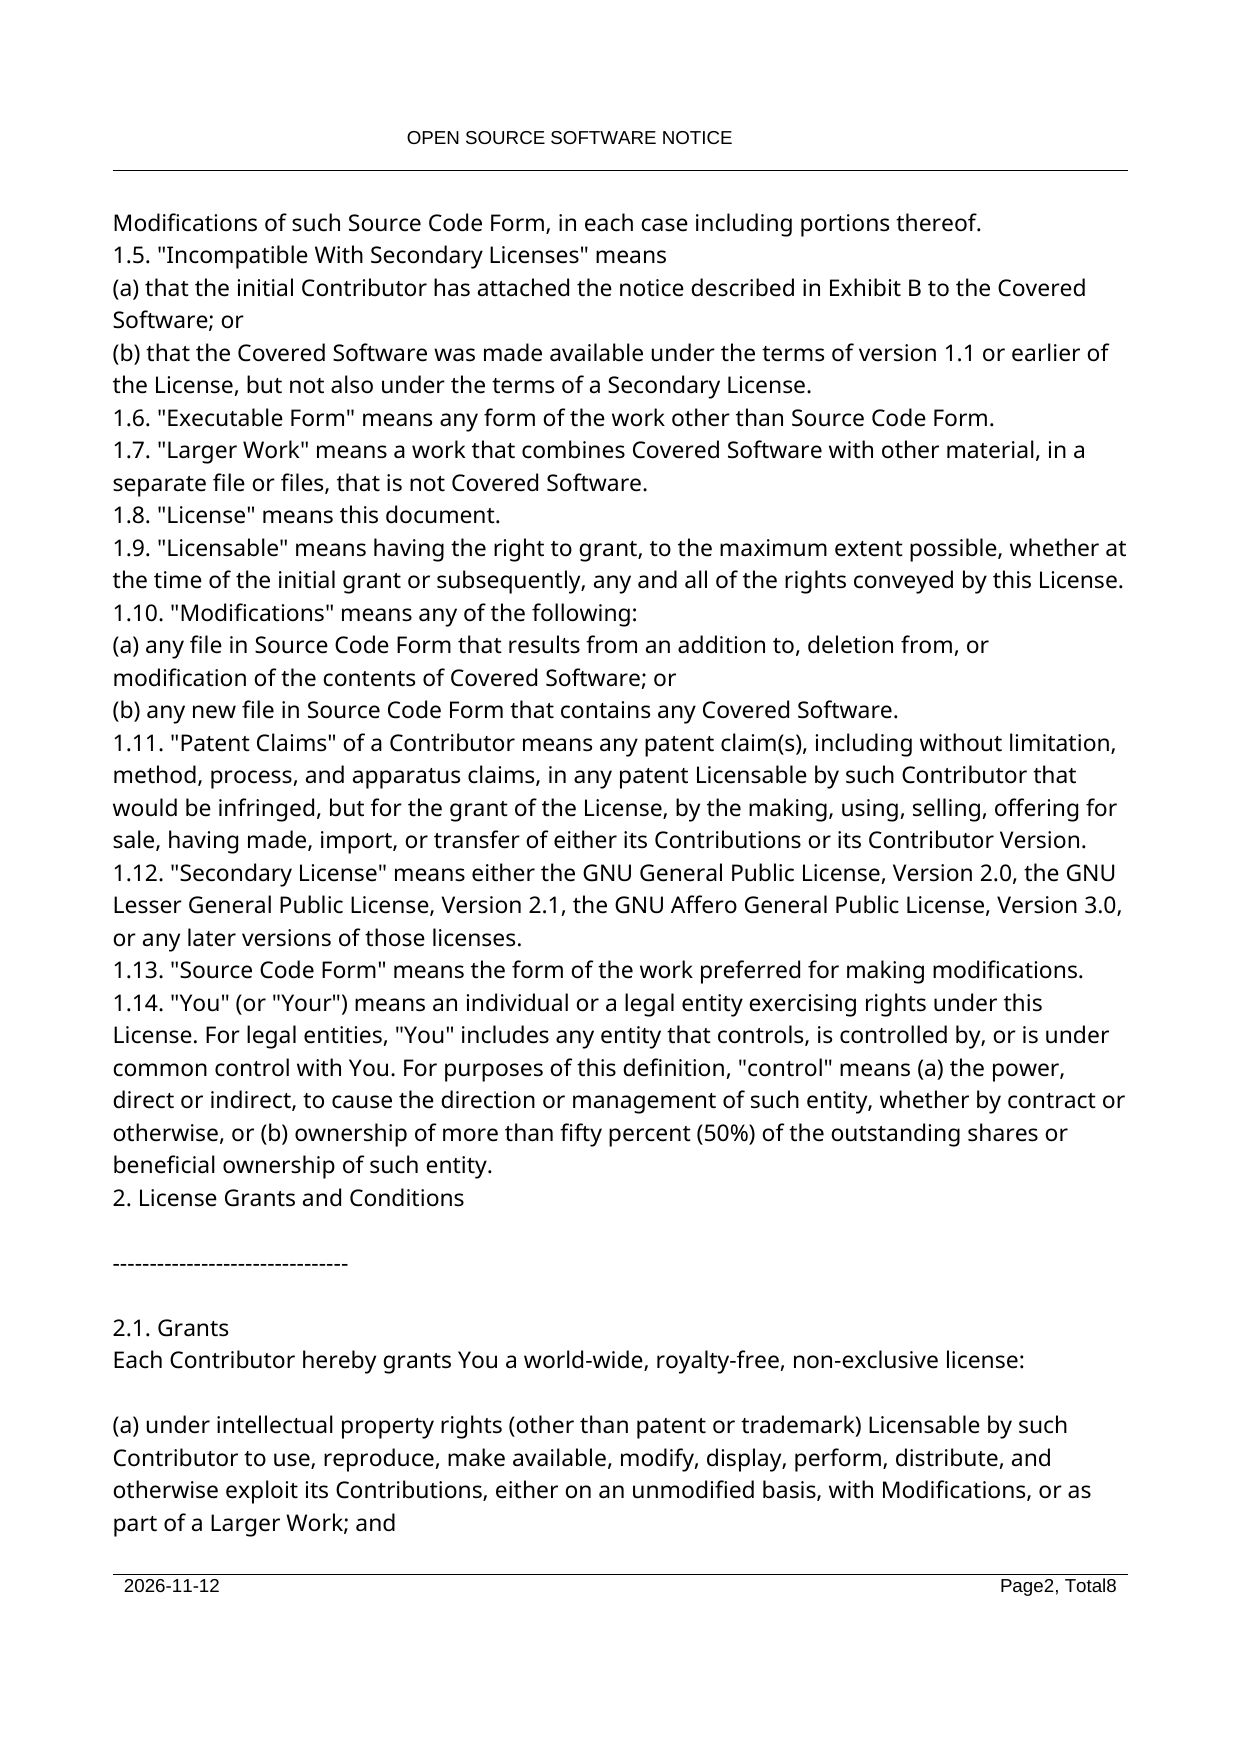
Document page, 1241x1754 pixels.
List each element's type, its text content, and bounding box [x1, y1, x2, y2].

text 2. License Grants and Conditions [112, 1181, 1128, 1214]
text 1.14. "You" (or "Your") means an individual or a legal entity exercising rights under this License. For legal entities, "You" includes any entity that controls, is controlled by, or is under common control with You. For purposes of this definition, "control" means (a) the power, direct or indirect, to cause the direction or management of such entity, whether by contract or otherwise, or (b) ownership of more than fifty percent (50%) of the outstanding shares or beneficial ownership of such entity. [112, 986, 1128, 1181]
text 2.1. Grants [112, 1311, 1128, 1344]
text 1.9. "Licensable" means having the right to grant, to the maximum extent possible, whether at the time of the initial grant or subsequently, any and all of the rights conveyed by this License. [112, 531, 1128, 596]
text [112, 206, 1128, 239]
text Each Contributor hereby grants You a world-wide, royalty-free, non-exclusive license: [112, 1344, 1128, 1376]
text (a) that the initial Contributor has attached the notice described in Exhibit B to the Covered Software; or [112, 271, 1128, 336]
text 1.7. "Larger Work" means a work that combines Covered Software with other material, in a separate file or files, that is not Covered Software. [112, 434, 1128, 499]
text 1.12. "Secondary License" means either the GNU General Public License, Version 2.0, the GNU Lesser General Public License, Version 2.1, the GNU Affero General Public License, Version 3.0, or any later versions of those licenses. [112, 856, 1128, 954]
text 1.6. "Executable Form" means any form of the work other than Source Code Form. [112, 401, 1128, 434]
text (b) any new file in Source Code Form that contains any Covered Software. [112, 694, 1128, 726]
text -------------------------------- [112, 1246, 1128, 1279]
text 1.10. "Modifications" means any of the following: [112, 596, 1128, 629]
text 1.5. "Incompatible With Secondary Licenses" means [112, 239, 1128, 271]
text 1.11. "Patent Claims" of a Contributor means any patent claim(s), including without limitation, method, process, and apparatus claims, in any patent Licensable by such Contributor that would be infringed, but for the grant of the License, by the making, using, selling, offering for sale, having made, import, or transfer of either its Contributions or its Contributor Version. [112, 726, 1128, 856]
text (b) that the Covered Software was made available under the terms of version 1.1 or earlier of the License, but not also under the terms of a Secondary License. [112, 336, 1128, 401]
text 1.8. "License" means this document. [112, 499, 1128, 531]
text (a) any file in Source Code Form that results from an addition to, deletion from, or modification of the contents of Covered Software; or [112, 629, 1128, 694]
text 1.13. "Source Code Form" means the form of the work preferred for making modifications. [112, 954, 1128, 986]
text (a) under intellectual property rights (other than patent or trademark) Licensable by such Contributor to use, reproduce, make available, modify, display, perform, distribute, and otherwise exploit its Contributions, either on an unmodified basis, with Modifications, or as part of a Larger Work; and [112, 1409, 1128, 1539]
